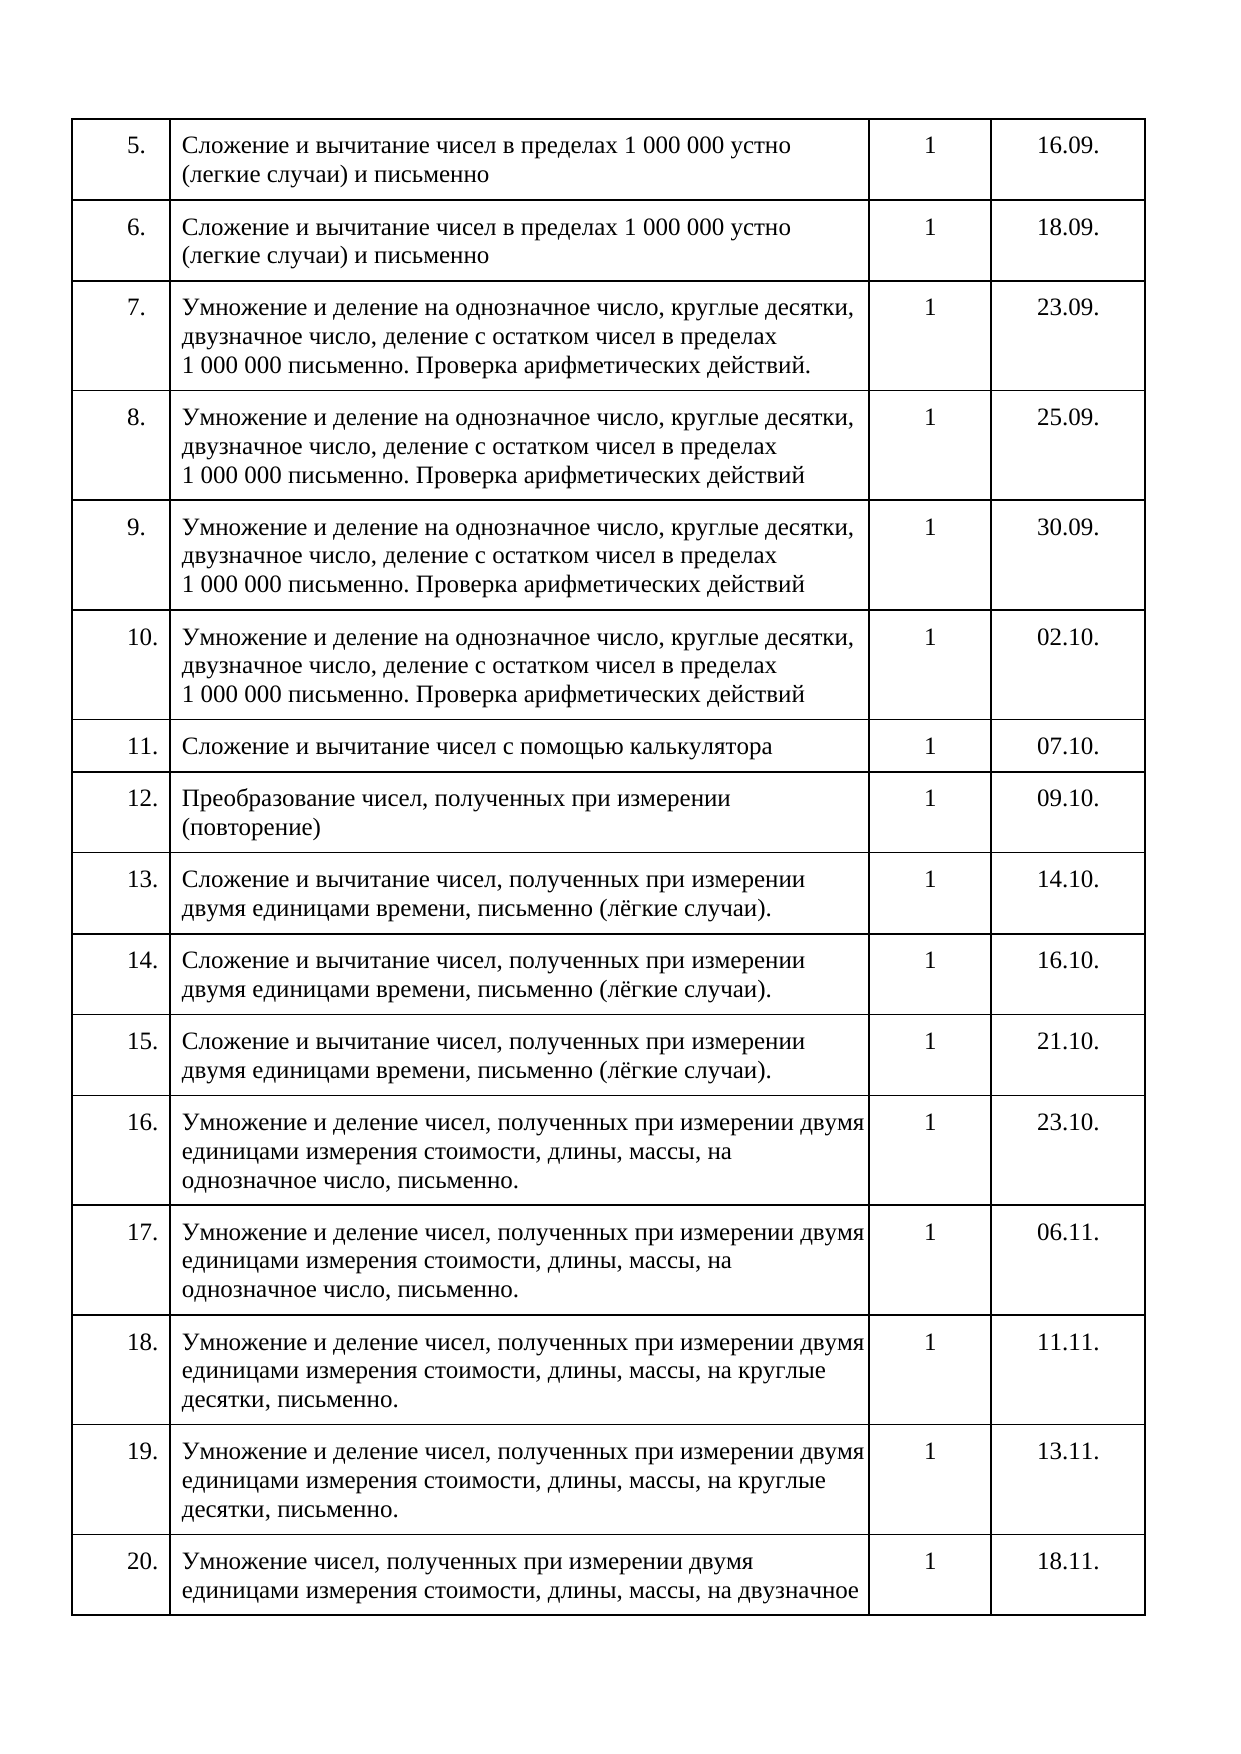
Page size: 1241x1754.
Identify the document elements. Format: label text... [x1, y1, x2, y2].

table_cell 1 [870, 1096, 990, 1204]
table_cell [73, 720, 169, 771]
table_cell 1 [870, 935, 990, 1014]
table_cell 1 [870, 1206, 990, 1314]
table_cell Сложение и вычитание чисел с помощью калькулятора [171, 720, 868, 771]
table_cell 11.11. [992, 1316, 1144, 1424]
table_cell 1 [870, 1316, 990, 1424]
table_cell [73, 501, 169, 609]
table_cell 18.11. [992, 1535, 1144, 1614]
table_cell 1 [870, 391, 990, 499]
table_cell [73, 773, 169, 852]
table_cell [73, 282, 169, 390]
table_cell [73, 1206, 169, 1314]
table_cell Умножение и деление чисел, полученных при измерении двумя единицами измерения стоимости, длины, массы, на круглые десятки, письменно. [171, 1425, 868, 1533]
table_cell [171, 120, 868, 199]
table_cell [73, 935, 169, 1014]
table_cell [171, 201, 868, 280]
table_cell 16.09. [992, 120, 1144, 199]
table_cell [73, 611, 169, 719]
table_cell 1 [870, 1535, 990, 1614]
table_cell [73, 1425, 169, 1533]
table_cell Умножение и деление чисел, полученных при измерении двумя единицами измерения стоимости, длины, массы, на однозначное число, письменно. [171, 1096, 868, 1204]
table_cell Умножение и деление на однозначное число, круглые десятки, двузначное число, деление с остатком чисел в пределах 1 000 000 письменно. Проверка арифметических действий. [171, 282, 868, 390]
table_cell [73, 391, 169, 499]
table_cell Умножение и деление чисел, полученных при измерении двумя единицами измерения стоимости, длины, массы, на однозначное число, письменно. [171, 1206, 868, 1314]
table_cell 1 [870, 501, 990, 609]
table_cell 1 [870, 1425, 990, 1533]
table_cell 07.10. [992, 720, 1144, 771]
table_cell [73, 1535, 169, 1614]
table_cell Сложение и вычитание чисел, полученных при измерении двумя единицами времени, письменно (лёгкие случаи). [171, 1015, 868, 1095]
table_cell 06.11. [992, 1206, 1144, 1314]
table_cell Умножение и деление на однозначное число, круглые десятки, двузначное число, деление с остатком чисел в пределах 1 000 000 письменно. Проверка арифметических действий [171, 501, 868, 609]
table_cell [73, 1015, 169, 1095]
table_cell 18.09. [992, 201, 1144, 280]
table_cell 1 [870, 1015, 990, 1095]
table_cell Умножение и деление на однозначное число, круглые десятки, двузначное число, деление с остатком чисел в пределах 1 000 000 письменно. Проверка арифметических действий [171, 611, 868, 719]
table_cell 09.10. [992, 773, 1144, 852]
table_cell Сложение и вычитание чисел, полученных при измерении двумя единицами времени, письменно (лёгкие случаи). [171, 853, 868, 933]
table_cell 23.09. [992, 282, 1144, 390]
table_cell Преобразование чисел, полученных при измерении (повторение) [171, 773, 868, 852]
table_cell 13.11. [992, 1425, 1144, 1533]
table_cell Умножение и деление на однозначное число, круглые десятки, двузначное число, деление с остатком чисел в пределах 1 000 000 письменно. Проверка арифметических действий [171, 391, 868, 499]
table_cell [73, 1316, 169, 1424]
table_cell [73, 1096, 169, 1204]
table_cell 21.10. [992, 1015, 1144, 1095]
table_cell 1 [870, 720, 990, 771]
table_cell Сложение и вычитание чисел, полученных при измерении двумя единицами времени, письменно (лёгкие случаи). [171, 935, 868, 1014]
table_cell 1 [870, 120, 990, 199]
table_cell 25.09. [992, 391, 1144, 499]
table_cell 16.10. [992, 935, 1144, 1014]
table_cell Умножение и деление чисел, полученных при измерении двумя единицами измерения стоимости, длины, массы, на круглые десятки, письменно. [171, 1316, 868, 1424]
table_cell 23.10. [992, 1096, 1144, 1204]
table_cell 1 [870, 773, 990, 852]
table_cell [73, 120, 169, 199]
table_cell 1 [870, 201, 990, 280]
table_cell [73, 853, 169, 933]
table_cell 1 [870, 282, 990, 390]
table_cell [171, 1535, 868, 1614]
table_cell 02.10. [992, 611, 1144, 719]
table_cell 1 [870, 611, 990, 719]
table_cell 30.09. [992, 501, 1144, 609]
table_cell [73, 201, 169, 280]
table_cell 14.10. [992, 853, 1144, 933]
table_cell 1 [870, 853, 990, 933]
